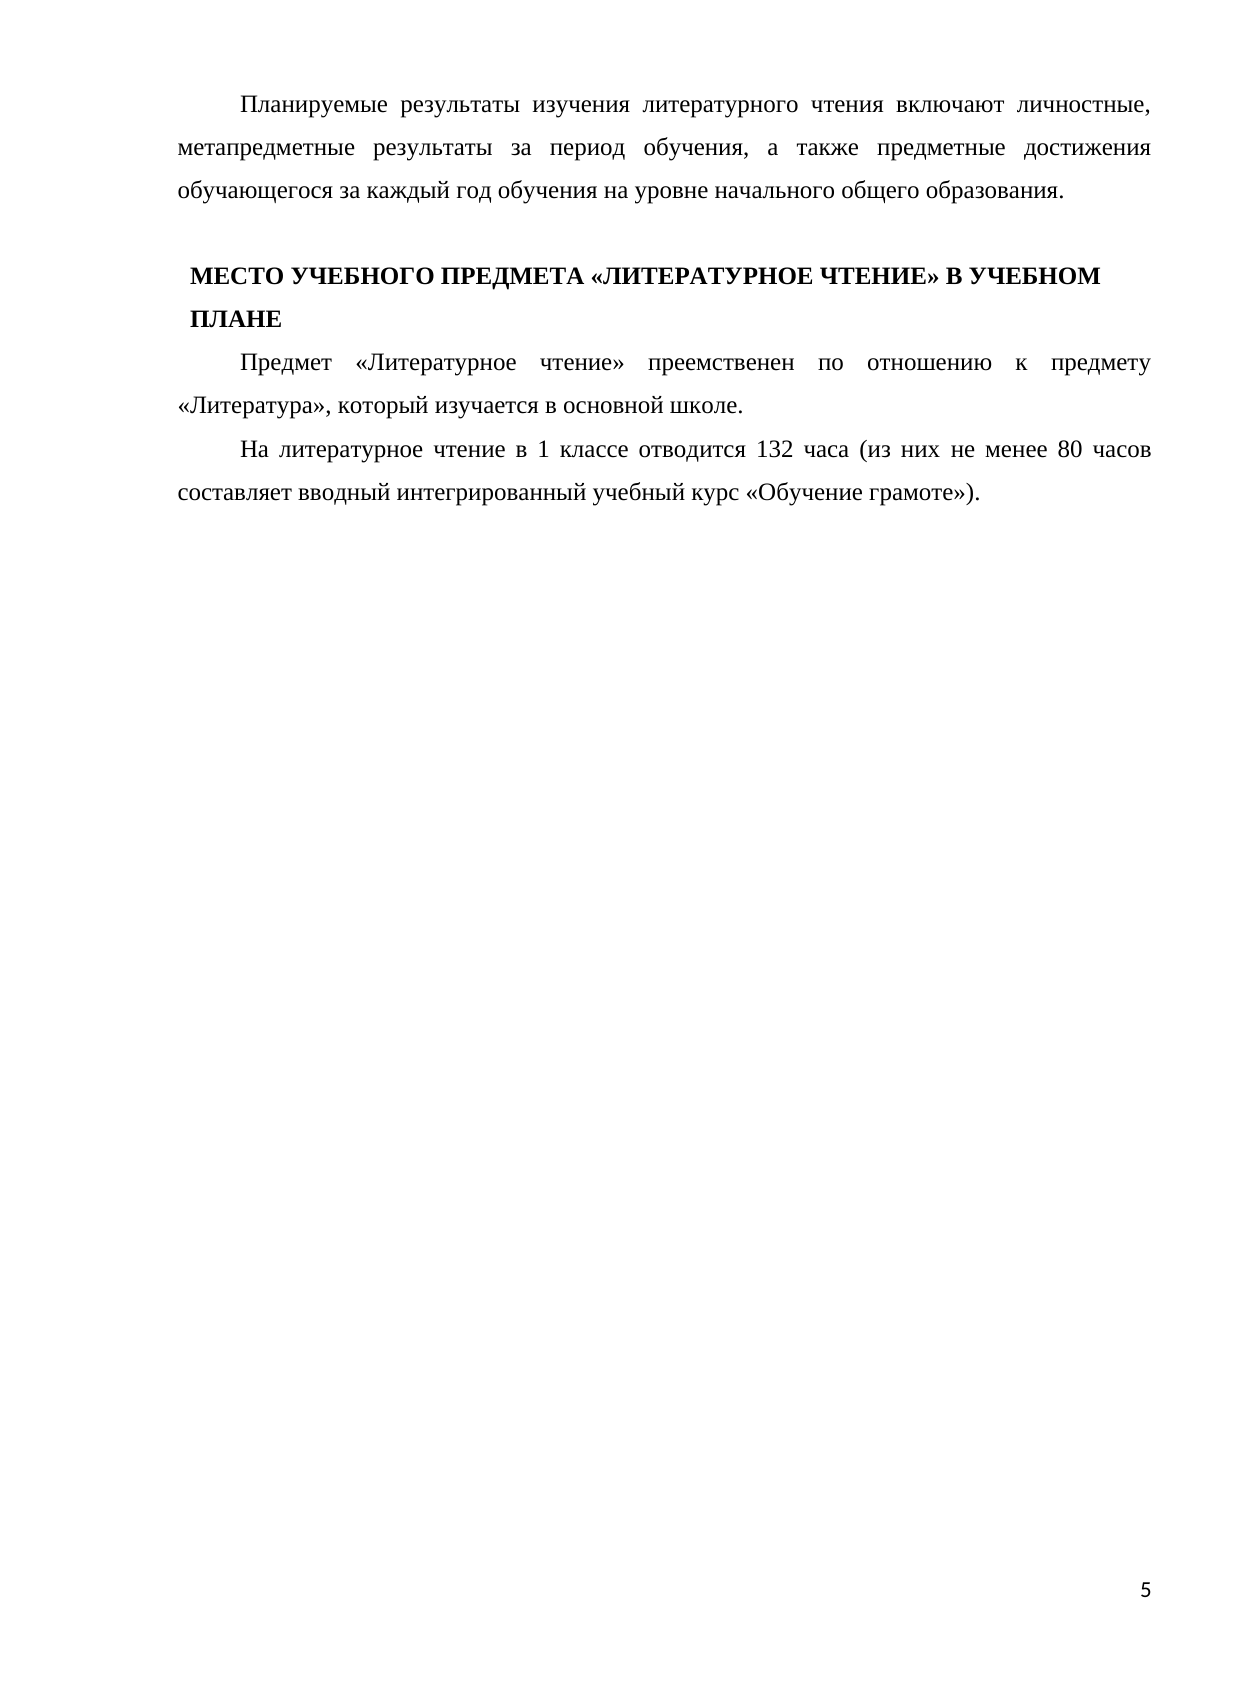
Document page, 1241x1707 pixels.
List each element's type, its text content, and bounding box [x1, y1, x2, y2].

text МЕСТО УЧЕБНОГО ПРЕДМЕТА «ЛИТЕРАТУРНОЕ ЧТЕНИЕ» В УЧЕБНОМ ПЛАНЕ [190, 261, 1152, 333]
text Планируемые результаты изучения литературного чтения включают личностные, метапредметные результаты за период обучения, а также предметные достижения обучающегося за каждый год обучения на уровне начального общего образования. [177, 89, 1152, 204]
text На литературное чтение в 1 классе отводится 132 часа (из них ‌не менее 80 часов‌ составляет вводный интегрированный учебный курс «Обучение грамоте»). [177, 434, 1152, 506]
text Предмет «Литературное чтение» преемственен по отношению к предмету «Литература», который изучается в основной школе. [177, 347, 1152, 419]
